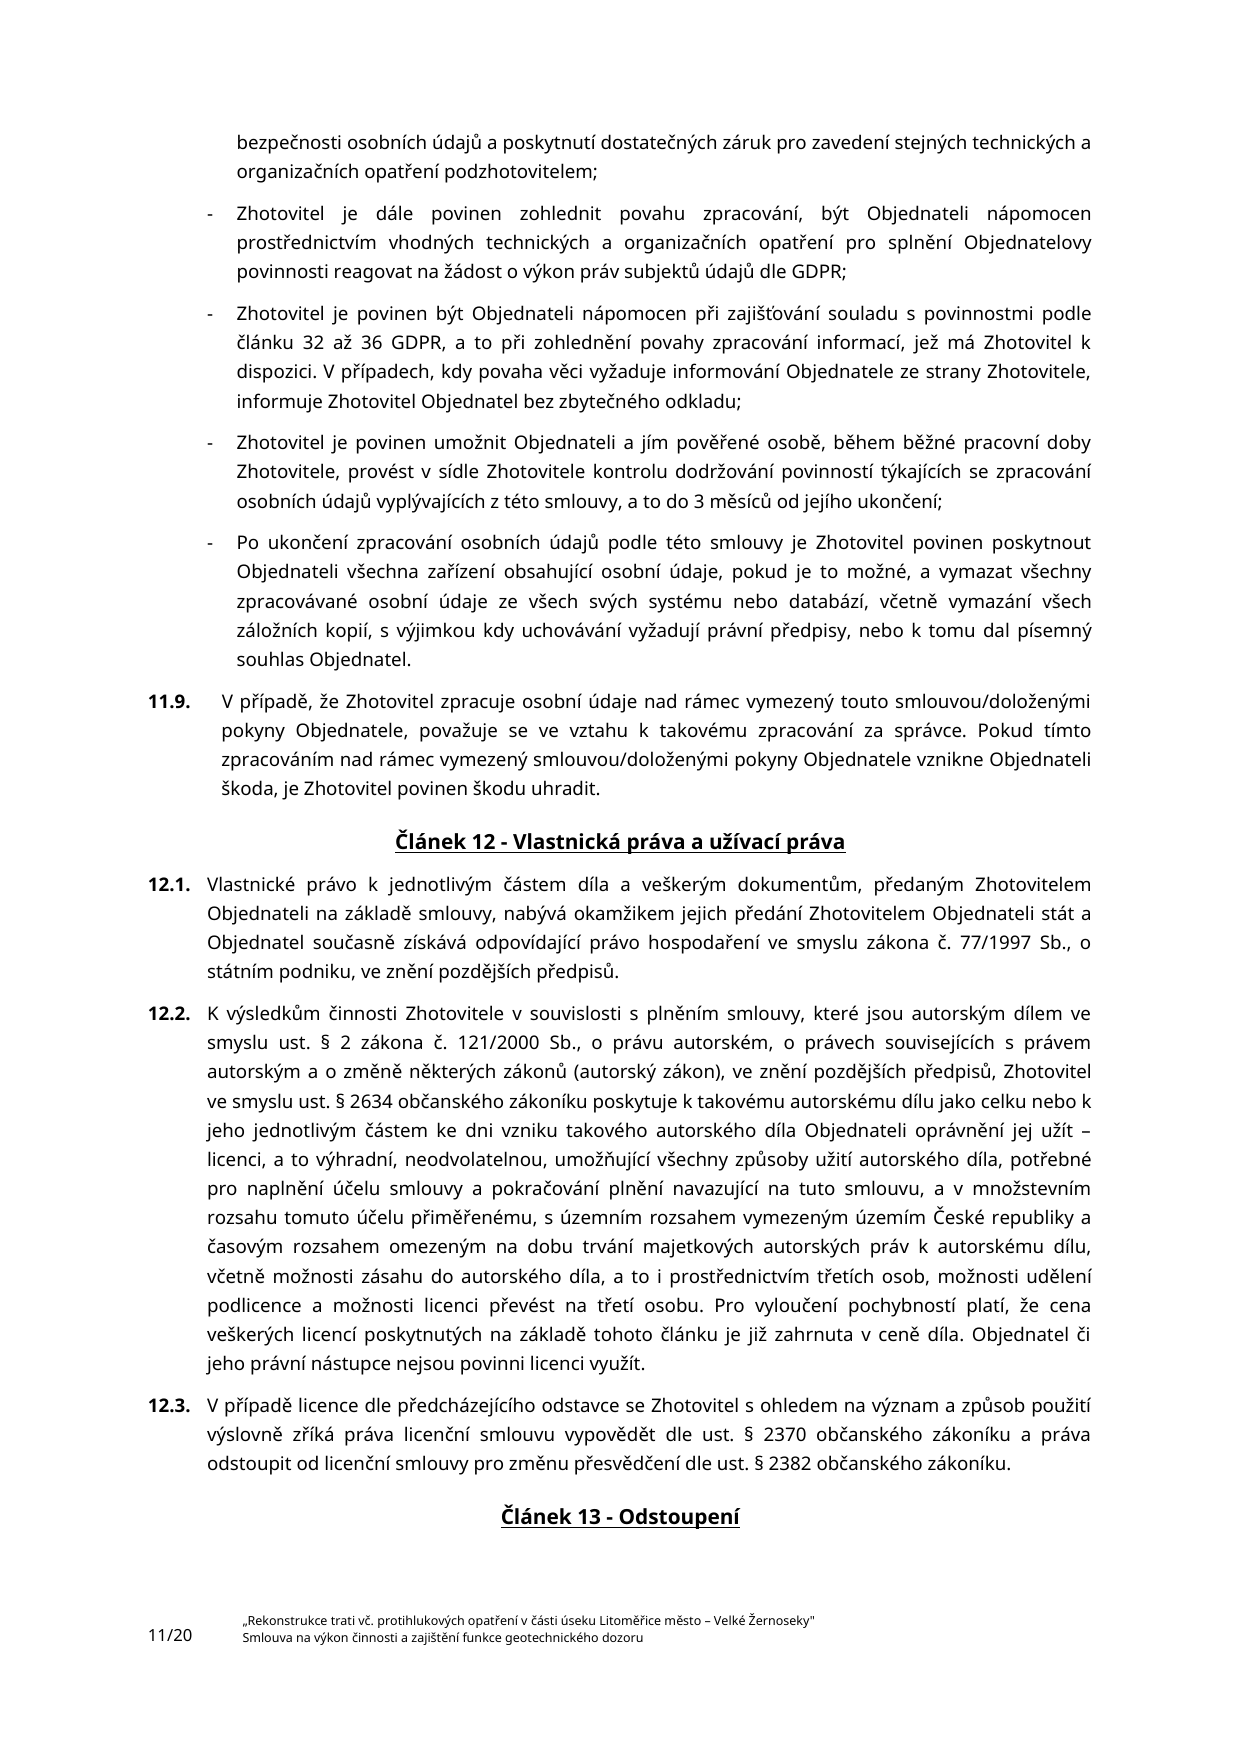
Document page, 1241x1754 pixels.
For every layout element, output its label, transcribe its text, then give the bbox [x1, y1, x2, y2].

subtitle Článek 13 - Odstoupení [148, 1501, 1092, 1531]
text 12.2. K výsledkům činnosti Zhotovitele v souvislosti s plněním smlouvy, které jsou autorským dílem ve smyslu ust. § 2 zákona č. 121/2000 Sb., o právu autorském, o právech souvisejících s právem autorským a o změně některých zákonů (autorský zákon), ve znění pozdějších předpisů, Zhotovitel ve smyslu ust. § 2634 občanského zákoníku poskytuje k takovému autorskému dílu jako celku nebo k jeho jednotlivým částem ke dni vzniku takového autorského díla Objednateli oprávnění jej užít – licenci, a to výhradní, neodvolatelnou, umožňující všechny způsoby užití autorského díla, potřebné pro naplnění účelu smlouvy a pokračování plnění navazující na tuto smlouvu, a v množstevním rozsahu tomuto účelu přiměřenému, s územním rozsahem vymezeným územím České republiky a časovým rozsahem omezeným na dobu trvání majetkových autorských práv k autorskému dílu, včetně možnosti zásahu do autorského díla, a to i prostřednictvím třetích osob, možnosti udělení podlicence a možnosti licenci převést na třetí osobu. Pro vyloučení pochybností platí, že cena veškerých licencí poskytnutých na základě tohoto článku je již zahrnuta v ceně díla. Objednatel či jeho právní nástupce nejsou povinni licenci využít. [148, 997, 1092, 1376]
text 12.1. Vlastnické právo k jednotlivým částem díla a veškerým dokumentům, předaným Zhotovitelem Objednateli na základě smlouvy, nabývá okamžikem jejich předání Zhotovitelem Objednateli stát a Objednatel současně získává odpovídající právo hospodaření ve smyslu zákona č. 77/1997 Sb., o státním podniku, ve znění pozdějších předpisů. [148, 868, 1092, 985]
text - Zhotovitel je povinen být Objednateli nápomocen při zajišťování souladu s povinnostmi podle článku 32 až 36 GDPR, a to při zohlednění povahy zpracování informací, jež má Zhotovitel k dispozici. V případech, kdy povaha věci vyžaduje informování Objednatele ze strany Zhotovitele, informuje Zhotovitel Objednatel bez zbytečného odkladu; [207, 297, 1092, 414]
text 11.9. V případě, že Zhotovitel zpracuje osobní údaje nad rámec vymezený touto smlouvou/doloženými pokyny Objednatele, považuje se ve vztahu k takovému zpracování za správce. Pokud tímto zpracováním nad rámec vymezený smlouvou/doloženými pokyny Objednatele vznikne Objednateli škoda, je Zhotovitel povinen škodu uhradit. [148, 685, 1092, 801]
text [207, 126, 1092, 185]
subtitle Článek 12 - Vlastnická práva a užívací práva [148, 826, 1092, 856]
text - Zhotovitel je dále povinen zohlednit povahu zpracování, být Objednateli nápomocen prostřednictvím vhodných technických a organizačních opatření pro splnění Objednatelovy povinnosti reagovat na žádost o výkon práv subjektů údajů dle GDPR; [207, 197, 1092, 285]
text - Zhotovitel je povinen umožnit Objednateli a jím pověřené osobě, během běžné pracovní doby Zhotovitele, provést v sídle Zhotovitele kontrolu dodržování povinností týkajících se zpracování osobních údajů vyplývajících z této smlouvy, a to do 3 měsíců od jejího ukončení; [207, 426, 1092, 514]
text 12.3. V případě licence dle předcházejícího odstavce se Zhotovitel s ohledem na význam a způsob použití výslovně zříká práva licenční smlouvu vypovědět dle ust. § 2370 občanského zákoníku a práva odstoupit od licenční smlouvy pro změnu přesvědčení dle ust. § 2382 občanského zákoníku. [148, 1389, 1092, 1476]
text - Po ukončení zpracování osobních údajů podle této smlouvy je Zhotovitel povinen poskytnout Objednateli všechna zařízení obsahující osobní údaje, pokud je to možné, a vymazat všechny zpracovávané osobní údaje ze všech svých systému nebo databází, včetně vymazání všech záložních kopií, s výjimkou kdy uchovávání vyžadují právní předpisy, nebo k tomu dal písemný souhlas Objednatel. [207, 526, 1092, 672]
